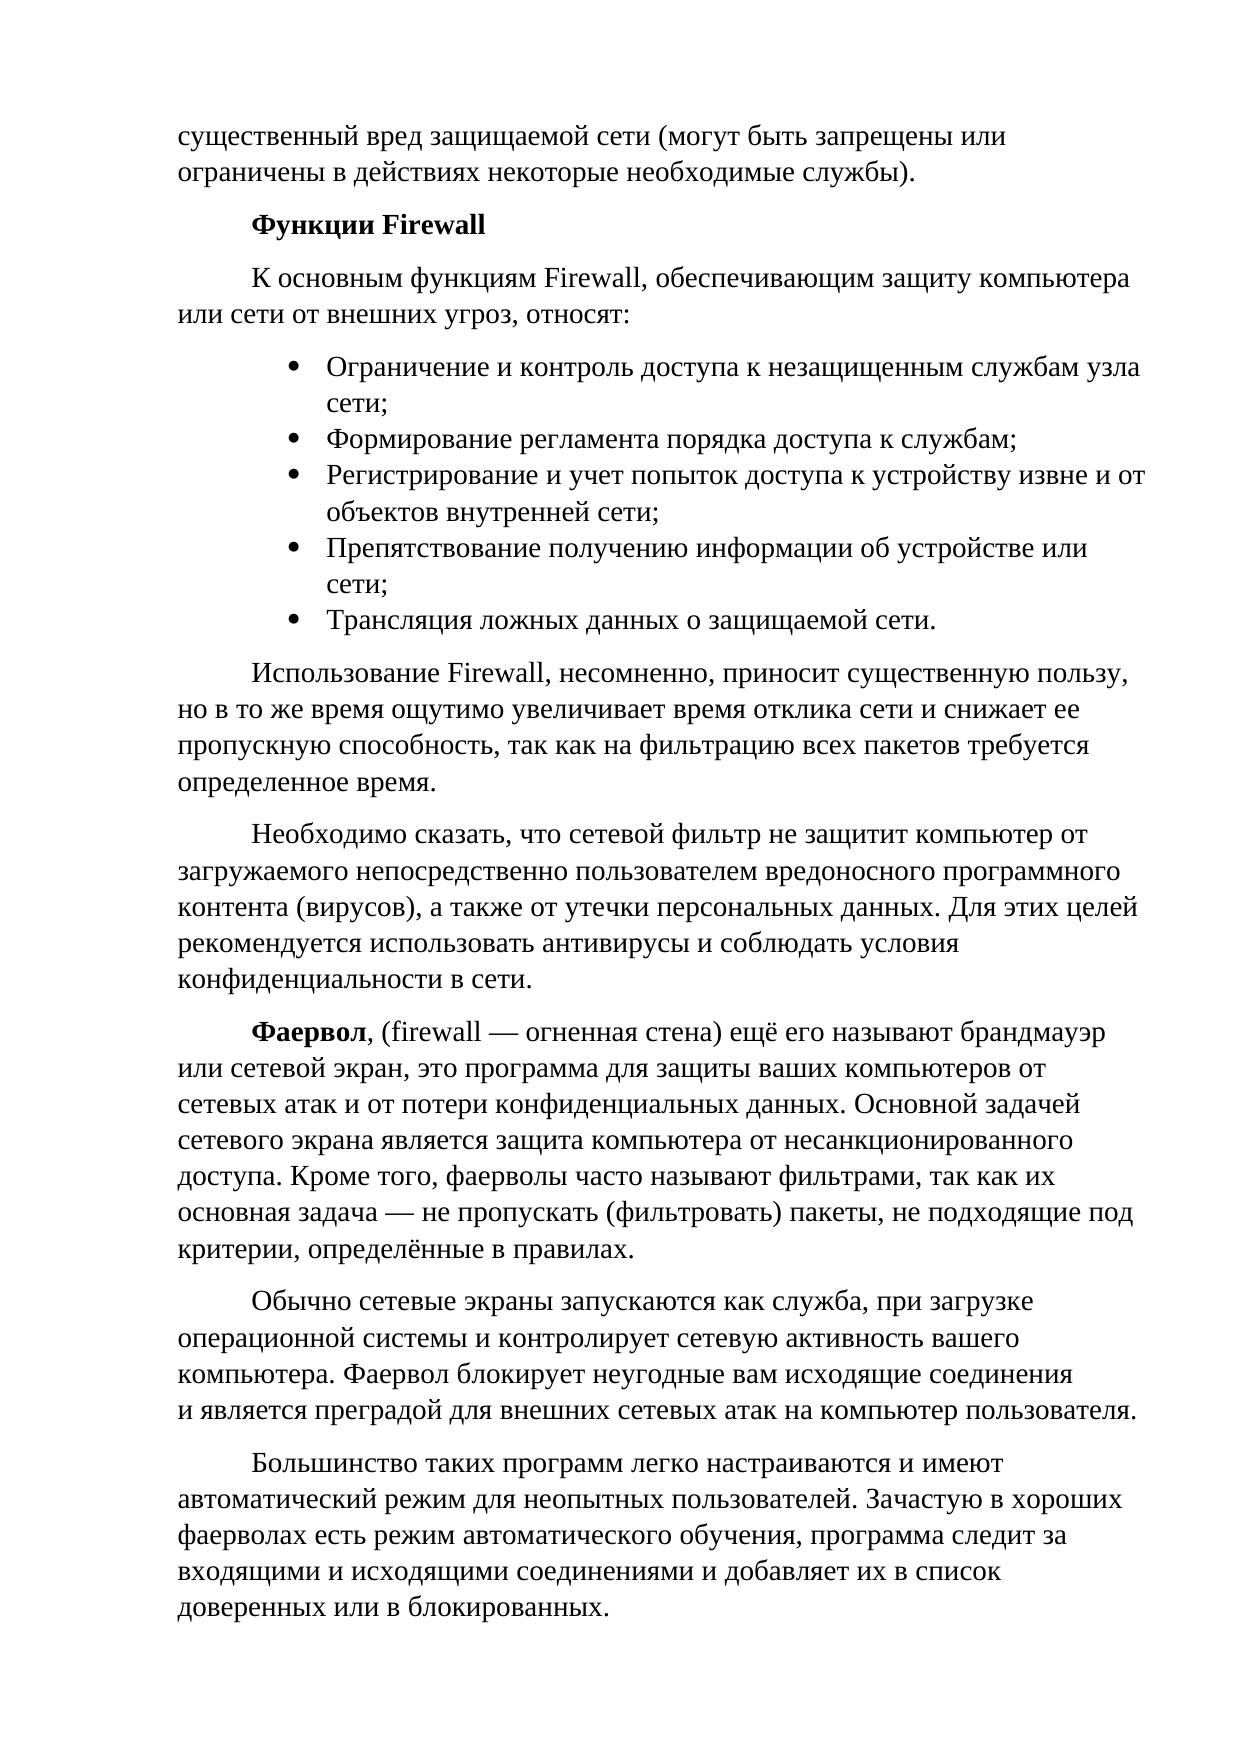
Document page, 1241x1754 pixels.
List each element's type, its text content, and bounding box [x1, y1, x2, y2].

list Формирование регламента порядка доступа к службам; [288, 421, 1152, 455]
list Ограничение и контроль доступа к незащищенным службам узла сети; [288, 349, 1152, 419]
text Функции Firewall [177, 207, 1152, 241]
text Фаервол, (firewall — огненная стена) ещё его называют брандмауэр или сетевой экран, это программа для защиты ваших компьютеров от сетевых атак и от потери конфиденциальных данных. Основной задачей сетевого экрана является защита компьютера от несанкционированного доступа. Кроме того, фаерволы часто называют фильтрами, так как их основная задача — не пропускать (фильтровать) пакеты, не подходящие под критерии, определённые в правилах. [177, 1014, 1152, 1264]
list Трансляция ложных данных о защищаемой сети. [288, 602, 1152, 636]
text К основным функциям Firewall, обеспечивающим защиту компьютера или сети от внешних угроз, относят: [177, 260, 1152, 329]
text Большинство таких программ легко настраиваются и имеют автоматический режим для неопытных пользователей. Зачастую в хороших фаерволах есть режим автоматического обучения, программа следит за входящими и исходящими соединениями и добавляет их в список доверенных или в блокированных. [177, 1445, 1152, 1623]
list Препятствование получению информации об устройстве или сети; [288, 530, 1152, 600]
text Обычно сетевые экраны запускаются как служба, при загрузке операционной системы и контролирует сетевую активность вашего компьютера. Фаервол блокирует неугодные вам исходящие соединения и является преградой для внешних сетевых атак на компьютер пользователя. [177, 1283, 1152, 1426]
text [177, 118, 1152, 188]
list Регистрирование и учет попыток доступа к устройству извне и от объектов внутренней сети; [288, 457, 1152, 527]
text Необходимо сказать, что сетевой фильтр не защитит компьютер от загружаемого непосредственно пользователем вредоносного программного контента (вирусов), а также от утечки персональных данных. Для этих целей рекомендуется использовать антивирусы и соблюдать условия конфиденциальности в сети. [177, 816, 1152, 994]
text Использование Firewall, несомненно, приносит существенную пользу, но в то же время ощутимо увеличивает время отклика сети и снижает ее пропускную способность, так как на фильтрацию всех пакетов требуется определенное время. [177, 655, 1152, 797]
